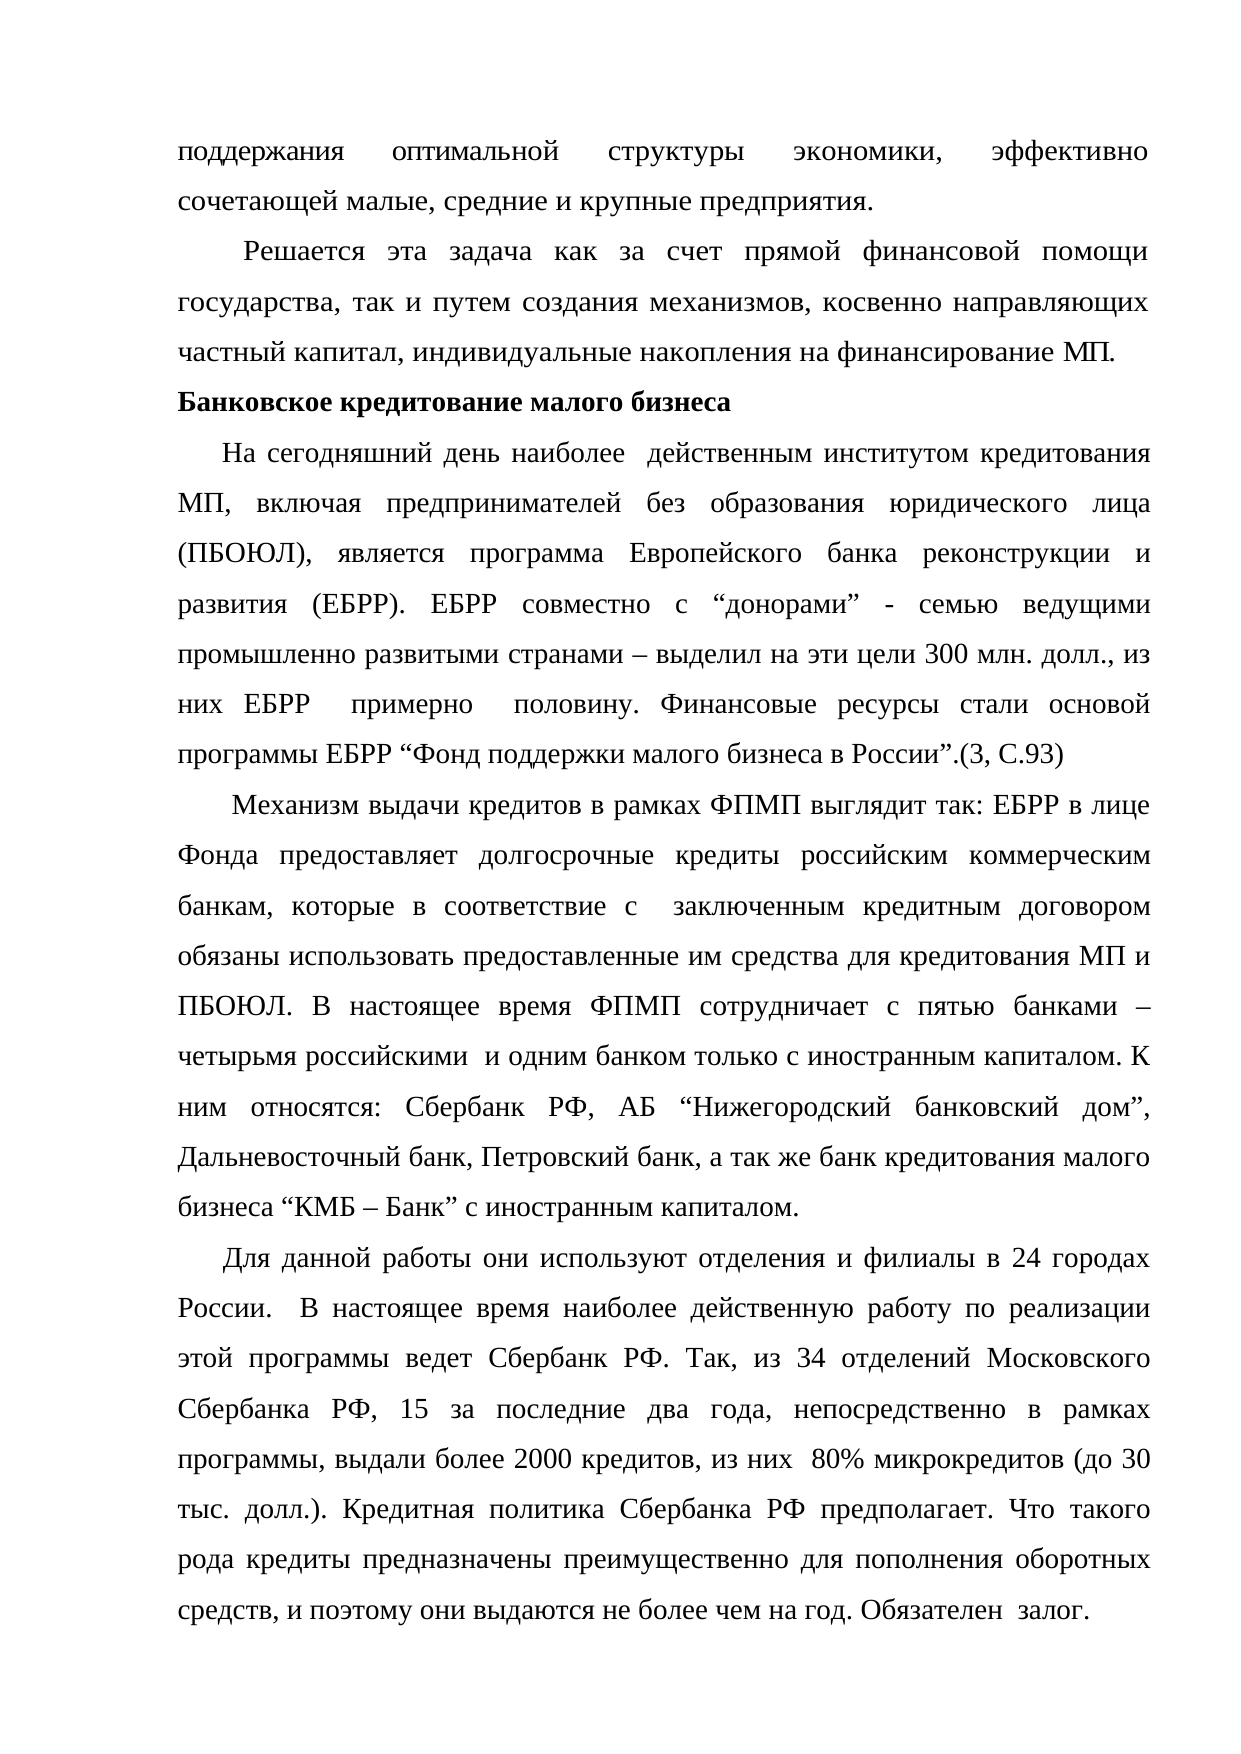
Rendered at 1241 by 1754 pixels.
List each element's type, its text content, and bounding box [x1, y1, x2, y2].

text Решается эта задача как за счет прямой финансовой помощи государства, так и путем создания механизмов, косвенно направляющих частный капитал, индивидуальные накопления на финансирование МП. [177, 233, 1149, 368]
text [177, 133, 1149, 217]
text Банковское кредитование малого бизнеса [177, 384, 1152, 418]
text Механизм выдачи кредитов в рамках ФПМП выглядит так: ЕБРР в лице Фонда предоставляет долгосрочные кредиты российским коммерческим банкам, которые в соответствие с заключенным кредитным договором обязаны использовать предоставленные им средства для кредитования МП и ПБОЮЛ. В настоящее время ФПМП сотрудничает с пятью банками – четырьмя российскими и одним банком только с иностранным капиталом. К ним относятся: Сбербанк РФ, АБ “Нижегородский банковский дом”, Дальневосточный банк, Петровский банк, а так же банк кредитования малого бизнеса “КМБ – Банк” с иностранным капиталом. [177, 787, 1152, 1223]
text На сегодняшний день наиболее действенным институтом кредитования МП, включая предпринимателей без образования юридического лица (ПБОЮЛ), является программа Европейского банка реконструкции и развития (ЕБРР). ЕБРР совместно с “донорами” - семью ведущими промышленно развитыми странами – выделил на эти цели 300 млн. долл., из них ЕБРР примерно половину. Финансовые ресурсы стали основой программы ЕБРР “Фонд поддержки малого бизнеса в России”.(3, С.93) [177, 435, 1152, 770]
text Для данной работы они используют отделения и филиалы в 24 городах России. В настоящее время наиболее действенную работу по реализации этой программы ведет Сбербанк РФ. Так, из 34 отделений Московского Сбербанка РФ, 15 за последние два года, непосредственно в рамках программы, выдали более 2000 кредитов, из них 80% микрокредитов (до 30 тыс. долл.). Кредитная политика Сбербанка РФ предполагает. Что такого рода кредиты предназначены преимущественно для пополнения оборотных средств, и поэтому они выдаются не более чем на год. Обязателен залог. [177, 1240, 1152, 1626]
